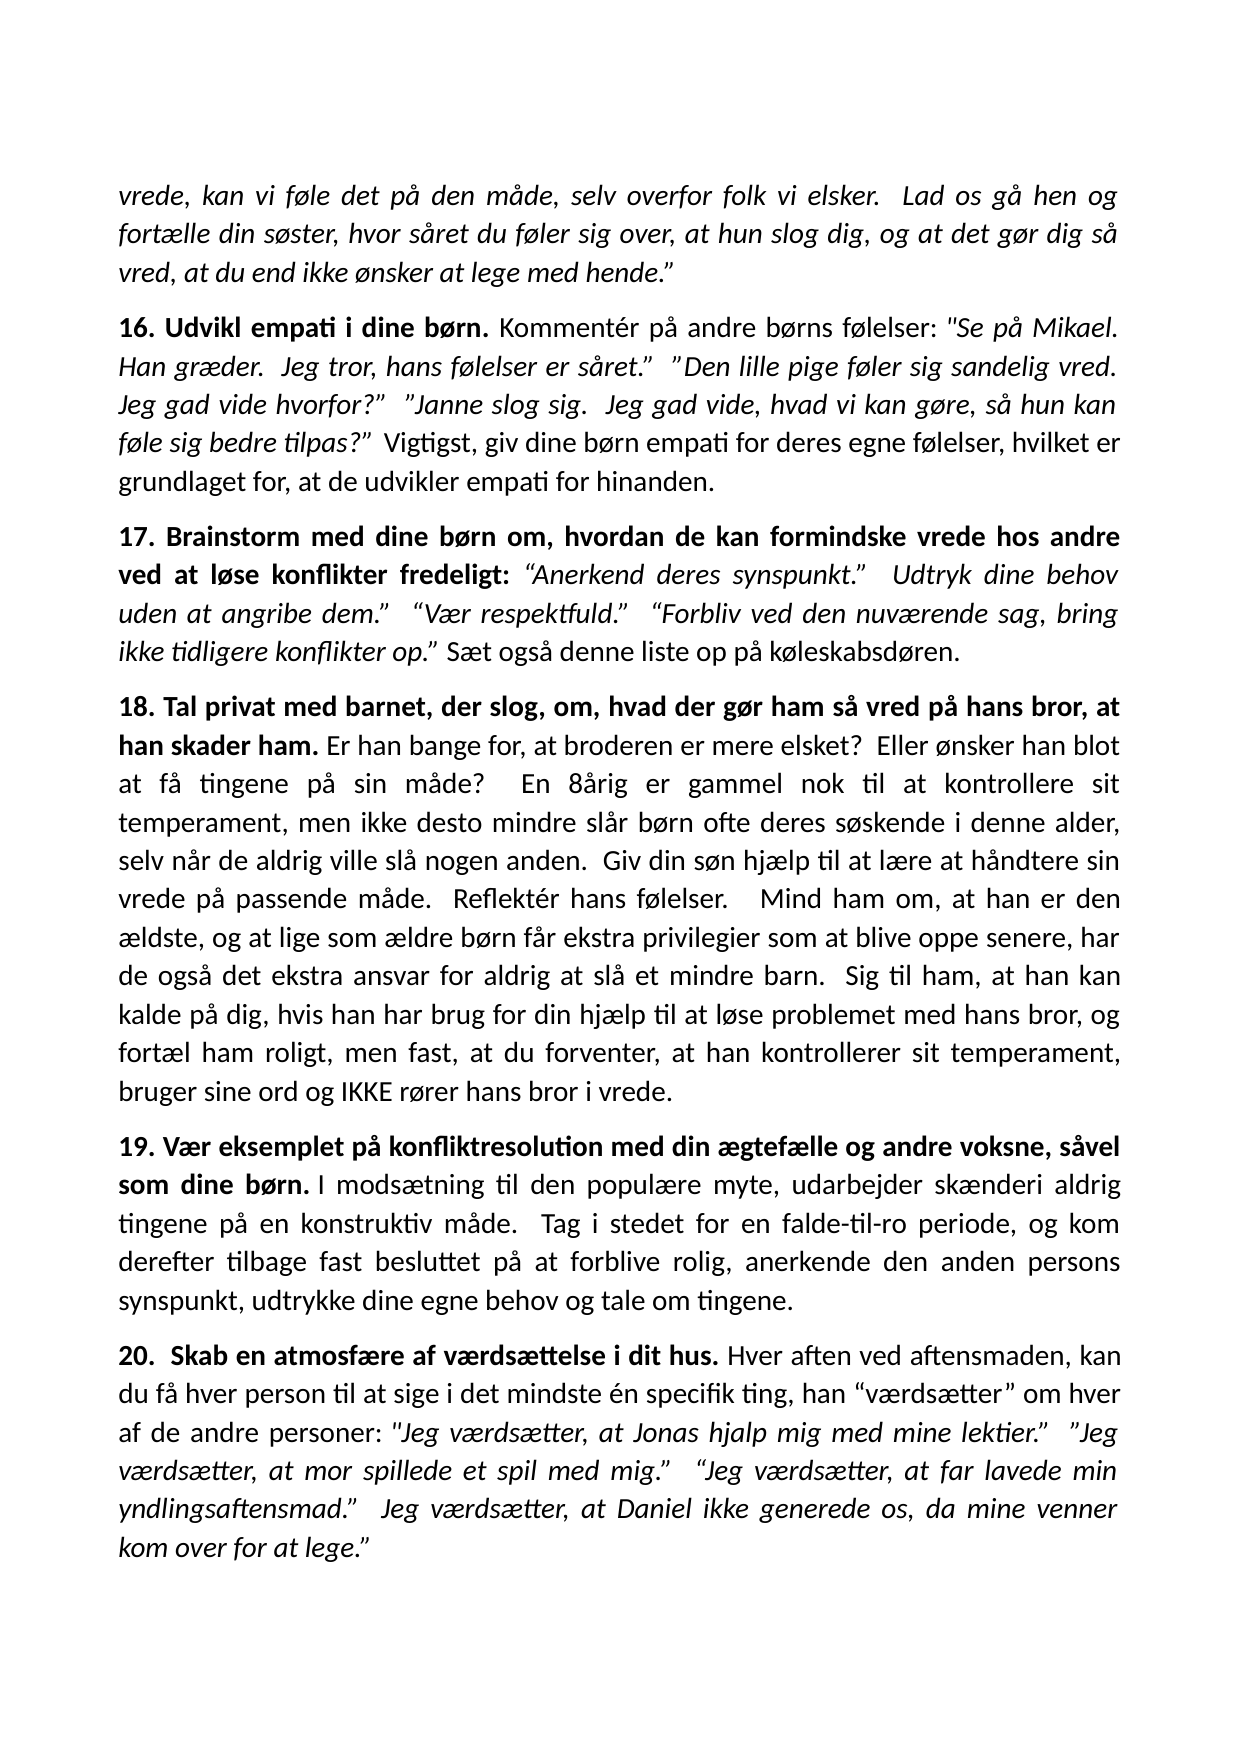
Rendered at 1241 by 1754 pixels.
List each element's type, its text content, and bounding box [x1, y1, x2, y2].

text 20. Skab en atmosfære af værdsættelse i dit hus. Hver aften ved aftensmaden, kan du få hver person til at sige i det mindste én specifik ting, han “værdsætter” om hver af de andre personer: "Jeg værdsætter, at Jonas hjalp mig med mine lektier.” ”Jeg værdsætter, at mor spillede et spil med mig.” “Jeg værdsætter, at far lavede min yndlingsaftensmad.” Jeg værdsætter, at Daniel ikke generede os, da mine venner kom over for at lege.” [118, 1337, 1122, 1564]
text 19. Vær eksemplet på konfliktresolution med din ægtefælle og andre voksne, såvel som dine børn. I modsætning til den populære myte, udarbejder skænderi aldrig tingene på en konstruktiv måde. Tag i stedet for en falde-til-ro periode, og kom derefter tilbage fast besluttet på at forblive rolig, anerkende den anden persons synspunkt, udtrykke dine egne behov og tale om tingene. [118, 1128, 1122, 1317]
text 16. Udvikl empati i dine børn. Kommentér på andre børns følelser: "Se på Mikael. Han græder. Jeg tror, hans følelser er såret.” ”Den lille pige føler sig sandelig vred. Jeg gad vide hvorfor?” ”Janne slog sig. Jeg gad vide, hvad vi kan gøre, så hun kan føle sig bedre tilpas?” Vigtigst, giv dine børn empati for deres egne følelser, hvilket er grundlaget for, at de udvikler empati for hinanden. [118, 309, 1122, 498]
text 18. Tal privat med barnet, der slog, om, hvad der gør ham så vred på hans bror, at han skader ham. Er han bange for, at broderen er mere elsket? Eller ønsker han blot at få tingene på sin måde? En 8årig er gammel nok til at kontrollere sit temperament, men ikke desto mindre slår børn ofte deres søskende i denne alder, selv når de aldrig ville slå nogen anden. Giv din søn hjælp til at lære at håndtere sin vrede på passende måde. Reflektér hans følelser. Mind ham om, at han er den ældste, og at lige som ældre børn får ekstra privilegier som at blive oppe senere, har de også det ekstra ansvar for aldrig at slå et mindre barn. Sig til ham, at han kan kalde på dig, hvis han har brug for din hjælp til at løse problemet med hans bror, og fortæl ham roligt, men fast, at du forventer, at han kontrollerer sit temperament, bruger sine ord og IKKE rører hans bror i vrede. [118, 688, 1122, 1108]
text 17. Brainstorm med dine børn om, hvordan de kan formindske vrede hos andre ved at løse konflikter fredeligt: “Anerkend deres synspunkt.” Udtryk dine behov uden at angribe dem.” “Vær respektfuld.” “Forbliv ved den nuværende sag, bring ikke tidligere konflikter op.” Sæt også denne liste op på køleskabsdøren. [118, 518, 1122, 669]
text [118, 177, 1122, 290]
